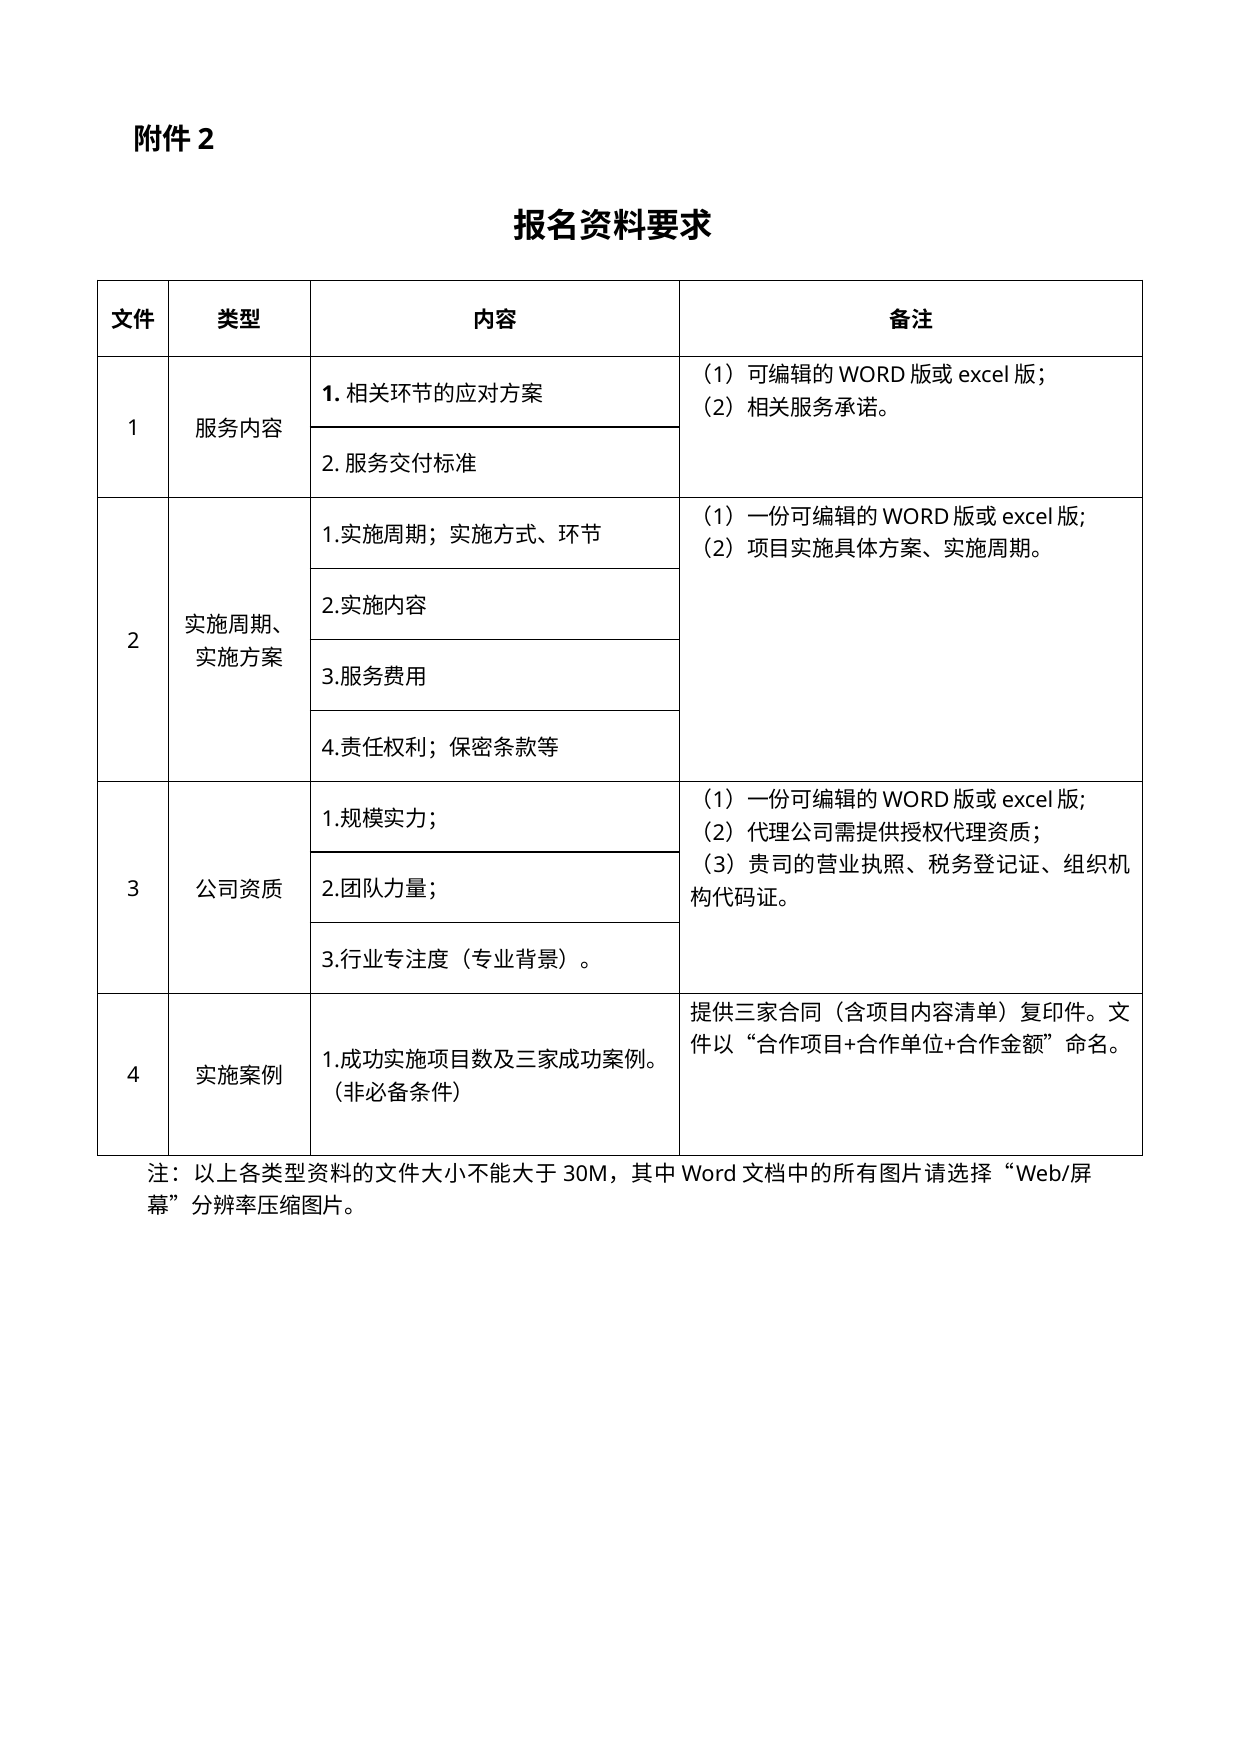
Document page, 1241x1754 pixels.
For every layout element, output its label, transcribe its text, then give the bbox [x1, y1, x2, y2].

table_cell 1.规模实力； [311, 782, 679, 851]
table_header 备注 [680, 281, 1142, 356]
table_cell 实施案例 [169, 994, 310, 1154]
table_cell 2 [98, 498, 168, 781]
table_cell 2. 服务交付标准 [311, 428, 679, 497]
table_cell （1）一份可编辑的WORD版或excel版; （2）代理公司需提供授权代理资质； （3）贵司的营业执照、税务登记证、组织机构代码证。 [680, 782, 1142, 993]
table_cell 3 [98, 782, 168, 993]
table_cell 2.团队力量； [311, 853, 679, 922]
table_header 文件 [98, 281, 168, 356]
table_cell 4.责任权利；保密条款等 [311, 711, 679, 781]
table_cell 1 [98, 357, 168, 497]
table_cell 3.服务费用 [311, 640, 679, 710]
table_cell 相关环节的应对方案 [311, 357, 679, 426]
table_header 类型 [169, 281, 310, 356]
table_cell 提供三家合同（含项目内容清单）复印件。文件以“合作项目+合作单位+合作金额”命名。 [680, 994, 1142, 1154]
table_cell 实施周期、实施方案 [169, 498, 310, 781]
text 注：以上各类型资料的文件大小不能大于30M，其中Word文档中的所有图片请选择“Web/屏幕”分辨率压缩图片。 [148, 1156, 1092, 1221]
text 报名资料要求 [133, 191, 1092, 256]
table_cell 1.实施周期；实施方式、环节 [311, 498, 679, 568]
table_cell （1）一份可编辑的WORD版或excel版; （2）项目实施具体方案、实施周期。 [680, 498, 1142, 781]
table_cell 3.行业专注度（专业背景）。 [311, 923, 679, 993]
table_cell 1.成功实施项目数及三家成功案例。 （非必备条件） [311, 994, 679, 1154]
table_cell 服务内容 [169, 357, 310, 497]
table_cell 公司资质 [169, 782, 310, 993]
text 附件2 [133, 104, 1092, 169]
table_cell 2.实施内容 [311, 569, 679, 639]
table_cell （1）可编辑的WORD版或excel版； （2）相关服务承诺。 [680, 357, 1142, 497]
table_header 内容 [311, 281, 679, 356]
table_cell 4 [98, 994, 168, 1154]
